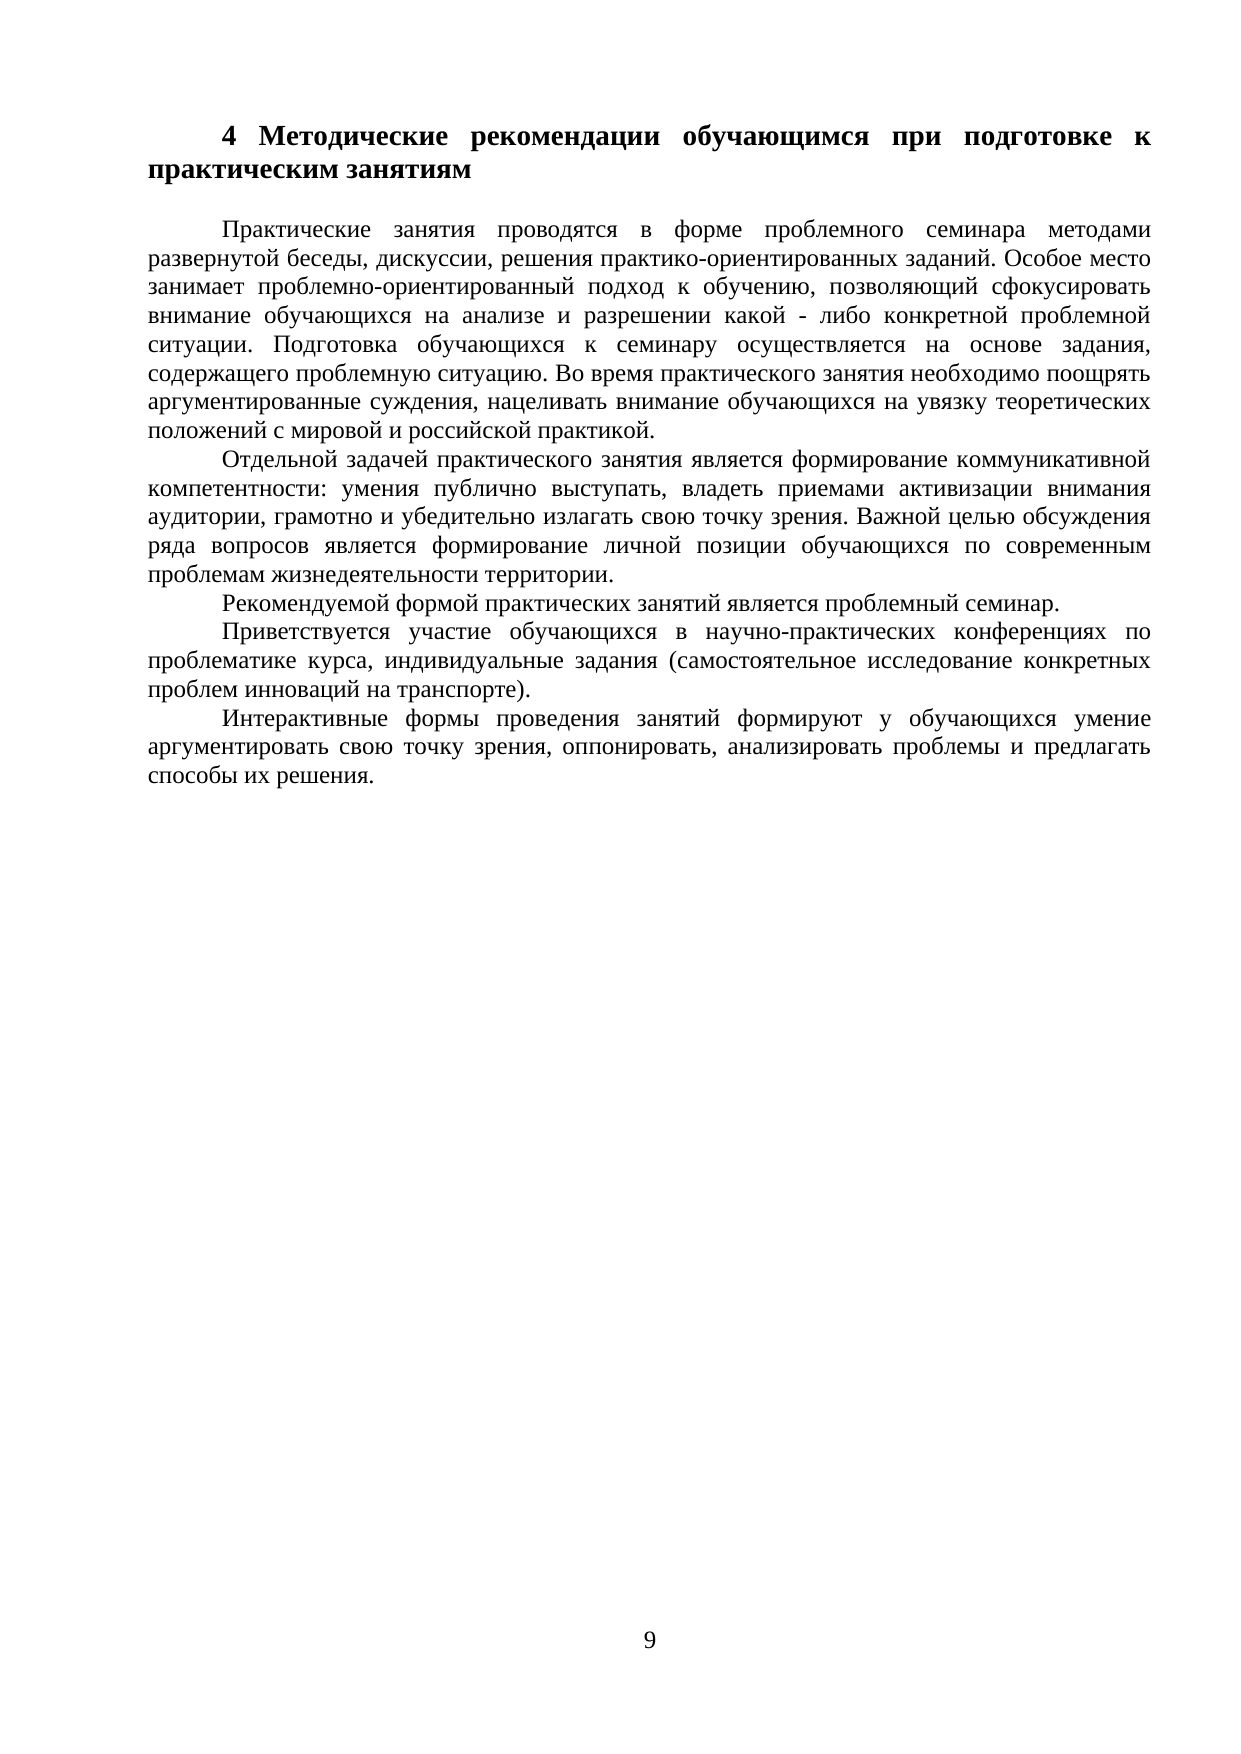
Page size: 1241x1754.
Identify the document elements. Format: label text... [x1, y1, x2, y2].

text 4 Методические рекомендации обучающимся при подготовке к практическим занятиям [148, 118, 1152, 185]
text Приветствуется участие обучающихся в научно-практических конференциях по проблематике курса, индивидуальные задания (самостоятельное исследование конкретных проблем инноваций на транспорте). [148, 616, 1152, 703]
text Рекомендуемой формой практических занятий является проблемный семинар. [148, 588, 1152, 616]
text Практические занятия проводятся в форме проблемного семинара методами развернутой беседы, дискуссии, решения практико-ориентированных заданий. Особое место занимает проблемно-ориентированный подход к обучению, позволяющий сфокусировать внимание обучающихся на анализе и разрешении какой - либо конкретной проблемной ситуации. Подготовка обучающихся к семинару осуществляется на основе задания, содержащего проблемную ситуацию. Во время практического занятия необходимо поощрять аргументированные суждения, нацеливать внимание обучающихся на увязку теоретических положений с мировой и российской практикой. [148, 214, 1152, 444]
text Интерактивные формы проведения занятий формируют у обучающихся умение аргументировать свою точку зрения, оппонировать, анализировать проблемы и предлагать способы их решения. [148, 703, 1152, 789]
text Отдельной задачей практического занятия является формирование коммуникативной компетентности: умения публично выступать, владеть приемами активизации внимания аудитории, грамотно и убедительно излагать свою точку зрения. Важной целью обсуждения ряда вопросов является формирование личной позиции обучающихся по современным проблемам жизнедеятельности территории. [148, 444, 1152, 588]
